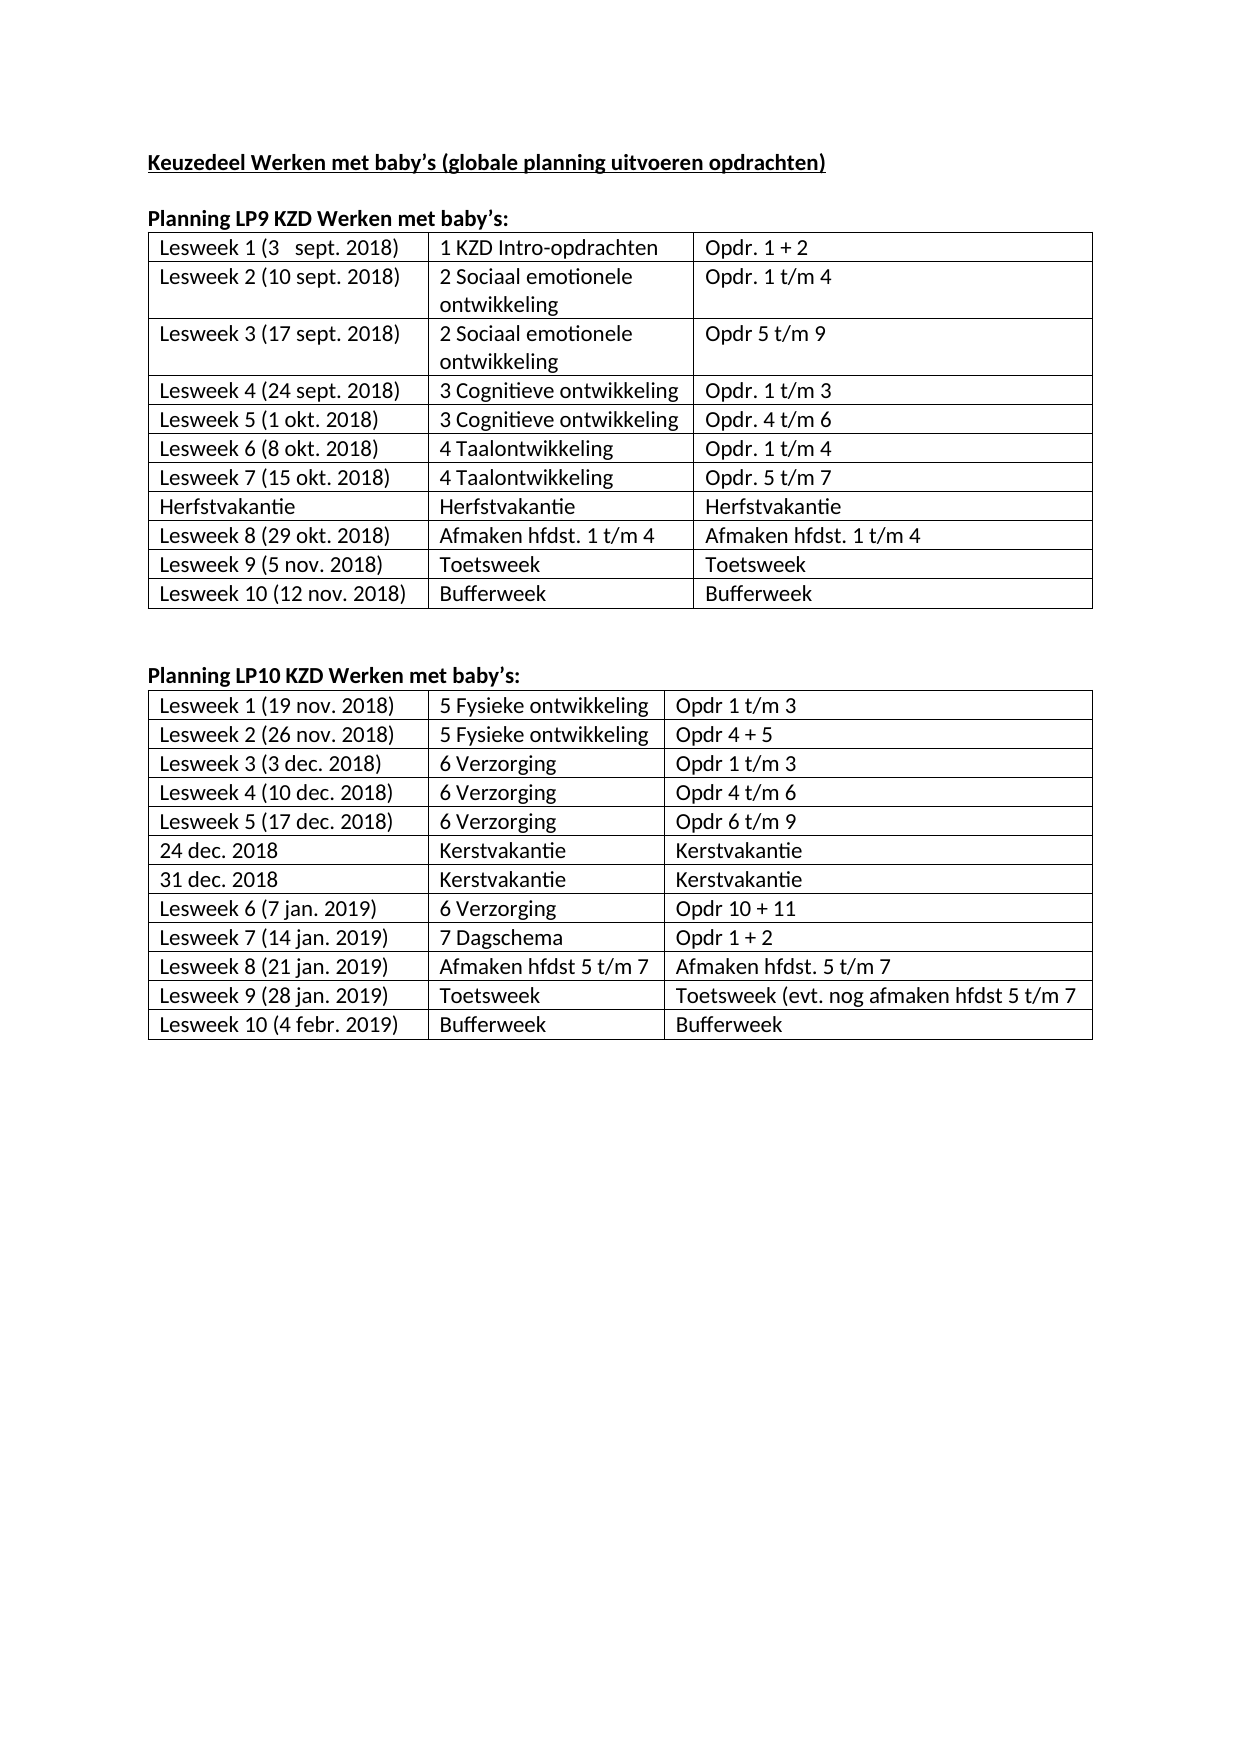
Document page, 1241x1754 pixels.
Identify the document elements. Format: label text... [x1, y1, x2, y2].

table_cell Kerstvakantie [665, 836, 1092, 864]
table_cell 2 Sociaal emotionele ontwikkeling [429, 319, 693, 375]
table_cell Opdr 6 t/m 9 [665, 807, 1092, 835]
table_cell Bufferweek [429, 579, 693, 607]
table_cell Afmaken hfdst 5 t/m 7 [429, 952, 664, 980]
table_cell 6 Verzorging [429, 807, 664, 835]
table_cell Herfstvakantie [429, 492, 693, 520]
table_header Opdr 1 t/m 3 [665, 691, 1092, 719]
table_cell Opdr 10 + 11 [665, 894, 1092, 922]
table_cell 4 Taalontwikkeling [429, 434, 693, 462]
table_cell Herfstvakantie [149, 492, 428, 520]
table_cell Lesweek 2 (26 nov. 2018) [149, 720, 428, 748]
text Planning LP10 KZD Werken met baby’s: [148, 662, 1093, 690]
table_cell Opdr 4 t/m 6 [665, 778, 1092, 806]
table_cell Afmaken hfdst. 5 t/m 7 [665, 952, 1092, 980]
table_cell Lesweek 8 (21 jan. 2019) [149, 952, 428, 980]
table_cell Bufferweek [429, 1010, 664, 1038]
table_cell Lesweek 9 (5 nov. 2018) [149, 550, 428, 578]
table_cell Lesweek 8 (29 okt. 2018) [149, 521, 428, 549]
table_cell 6 Verzorging [429, 749, 664, 777]
table_cell Opdr. 1 t/m 4 [694, 262, 1092, 318]
table_cell Lesweek 3 (3 dec. 2018) [149, 749, 428, 777]
table_header Opdr. 1 + 2 [694, 233, 1092, 261]
table_cell Opdr 5 t/m 9 [694, 319, 1092, 375]
table_cell Opdr 1 + 2 [665, 923, 1092, 951]
table_cell 5 Fysieke ontwikkeling [429, 720, 664, 748]
table_cell Opdr 4 + 5 [665, 720, 1092, 748]
table_cell Lesweek 10 (12 nov. 2018) [149, 579, 428, 607]
table_cell Toetsweek [694, 550, 1092, 578]
table_cell Opdr. 1 t/m 4 [694, 434, 1092, 462]
table_cell Kerstvakantie [429, 836, 664, 864]
table_cell 31 dec. 2018 [149, 865, 428, 893]
table_header 1 KZD Intro-opdrachten [429, 233, 693, 261]
table_cell Lesweek 4 (24 sept. 2018) [149, 376, 428, 404]
table_cell 3 Cognitieve ontwikkeling [429, 376, 693, 404]
table_cell 24 dec. 2018 [149, 836, 428, 864]
table_cell Lesweek 7 (15 okt. 2018) [149, 463, 428, 491]
table_cell Toetsweek (evt. nog afmaken hfdst 5 t/m 7 [665, 981, 1092, 1009]
table_cell Lesweek 5 (1 okt. 2018) [149, 405, 428, 433]
table_cell 4 Taalontwikkeling [429, 463, 693, 491]
table_cell Herfstvakantie [694, 492, 1092, 520]
table_cell 6 Verzorging [429, 894, 664, 922]
table_cell Bufferweek [694, 579, 1092, 607]
table_cell 3 Cognitieve ontwikkeling [429, 405, 693, 433]
table_cell Toetsweek [429, 550, 693, 578]
table_cell Lesweek 5 (17 dec. 2018) [149, 807, 428, 835]
table_header Lesweek 1 (3 sept. 2018) [149, 233, 428, 261]
table_cell Lesweek 6 (8 okt. 2018) [149, 434, 428, 462]
table_cell Lesweek 7 (14 jan. 2019) [149, 923, 428, 951]
text Keuzedeel Werken met baby’s (globale planning uitvoeren opdrachten) [148, 148, 1093, 176]
table_cell 2 Sociaal emotionele ontwikkeling [429, 262, 693, 318]
table_cell Opdr. 4 t/m 6 [694, 405, 1092, 433]
table_cell Lesweek 4 (10 dec. 2018) [149, 778, 428, 806]
table_cell 7 Dagschema [429, 923, 664, 951]
table_cell Kerstvakantie [429, 865, 664, 893]
table_cell Afmaken hfdst. 1 t/m 4 [429, 521, 693, 549]
text Planning LP9 KZD Werken met baby’s: [148, 204, 1093, 232]
table_cell Bufferweek [665, 1010, 1092, 1038]
table_cell Lesweek 9 (28 jan. 2019) [149, 981, 428, 1009]
table_cell Lesweek 3 (17 sept. 2018) [149, 319, 428, 375]
table_cell Lesweek 2 (10 sept. 2018) [149, 262, 428, 318]
table_header Lesweek 1 (19 nov. 2018) [149, 691, 428, 719]
table_cell Afmaken hfdst. 1 t/m 4 [694, 521, 1092, 549]
table_header 5 Fysieke ontwikkeling [429, 691, 664, 719]
table_cell 6 Verzorging [429, 778, 664, 806]
table_cell Lesweek 6 (7 jan. 2019) [149, 894, 428, 922]
table_cell Kerstvakantie [665, 865, 1092, 893]
table_cell Lesweek 10 (4 febr. 2019) [149, 1010, 428, 1038]
table_cell Opdr. 5 t/m 7 [694, 463, 1092, 491]
table_cell Opdr 1 t/m 3 [665, 749, 1092, 777]
table_cell Opdr. 1 t/m 3 [694, 376, 1092, 404]
table_cell Toetsweek [429, 981, 664, 1009]
